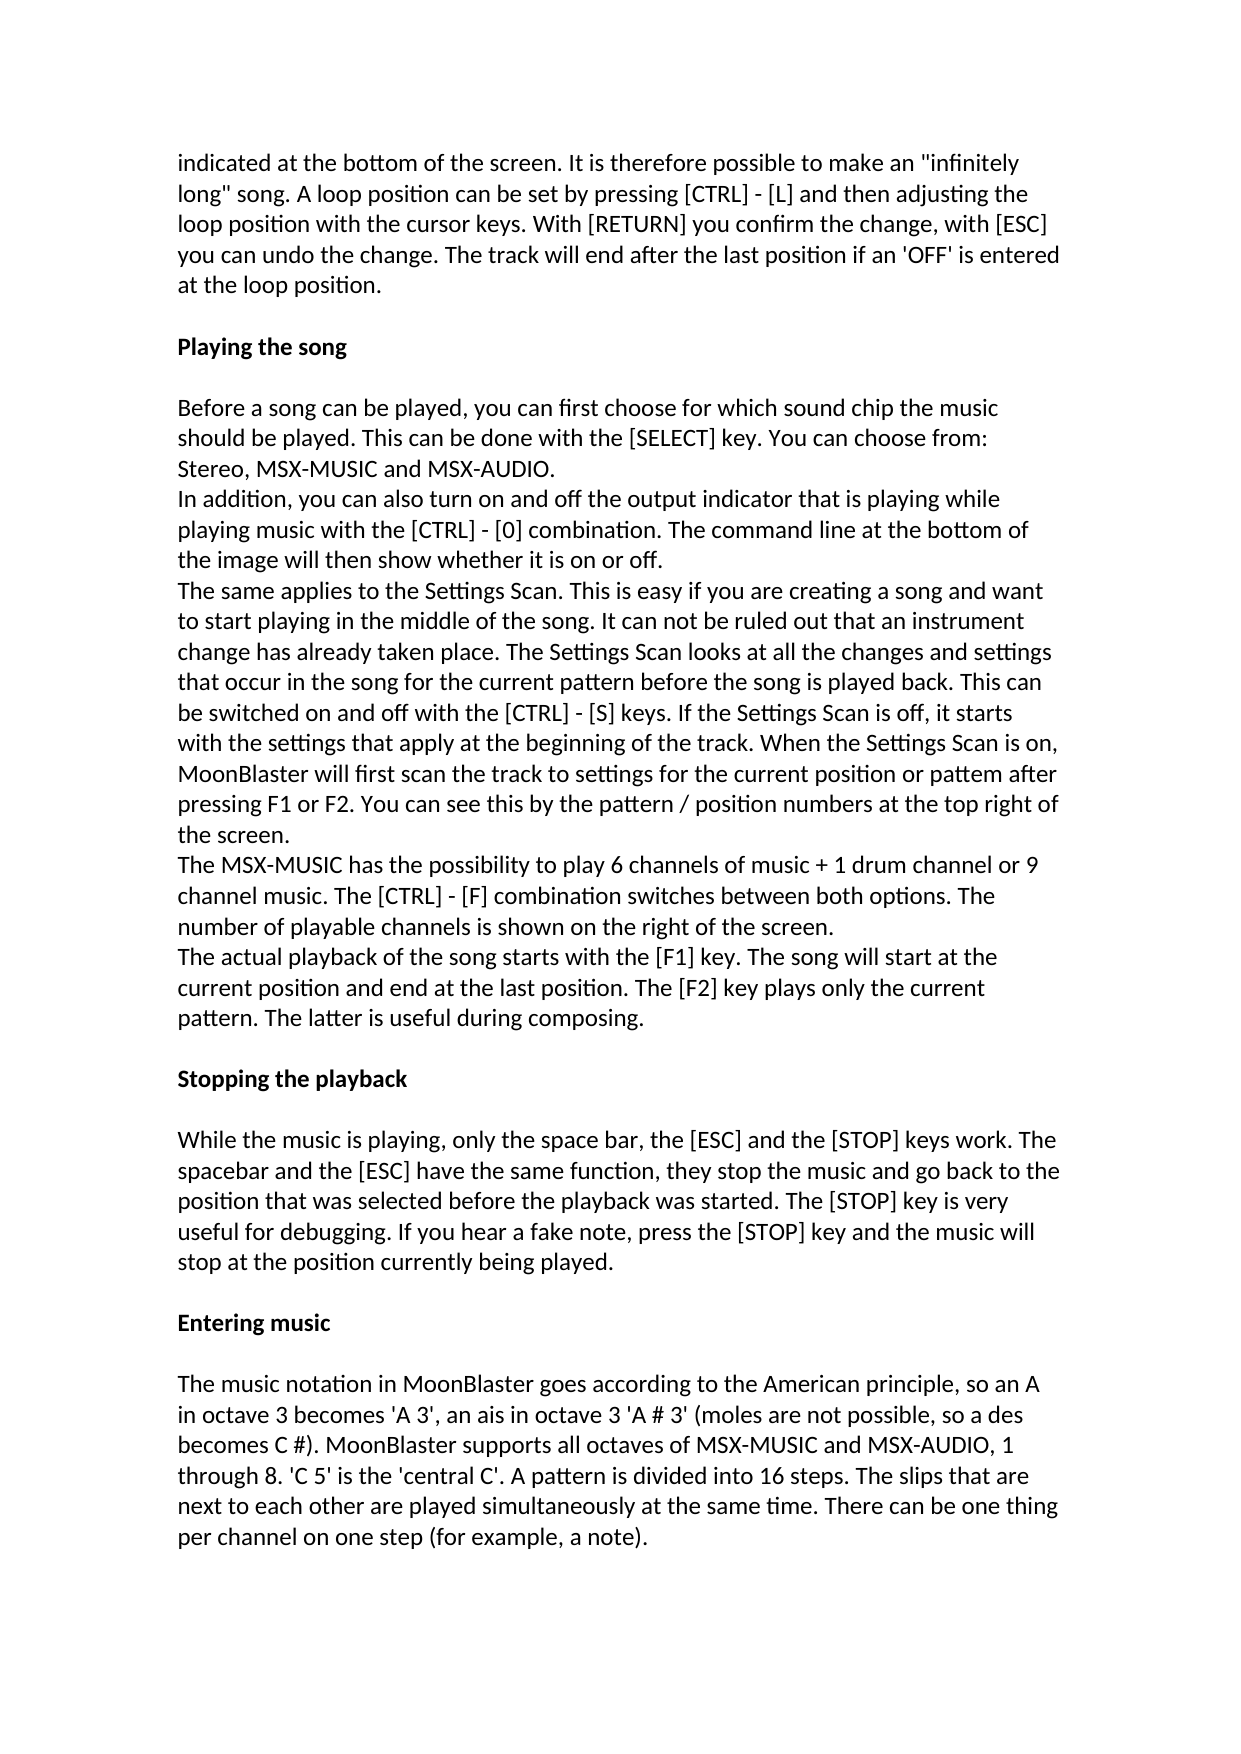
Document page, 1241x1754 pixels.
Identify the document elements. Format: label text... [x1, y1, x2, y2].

text While the music is playing, only the space bar, the [ESC] and the [STOP] keys work. The spacebar and the [ESC] have the same function, they stop the music and go back to the position that was selected before the playback was started. The [STOP] key is very useful for debugging. If you hear a fake note, press the [STOP] key and the music will stop at the position currently being played. [177, 1124, 1063, 1277]
text The same applies to the Settings Scan. This is easy if you are creating a song and want to start playing in the middle of the song. It can not be ruled out that an instrument change has already taken place. The Settings Scan looks at all the changes and settings that occur in the song for the current pattern before the song is played back. This can be switched on and off with the [CTRL] - [S] keys. If the Settings Scan is off, it starts with the settings that apply at the beginning of the track. When the Settings Scan is on, MoonBlaster will first scan the track to settings for the current position or pattem after pressing F1 or F2. You can see this by the pattern / position numbers at the top right of the screen. [177, 575, 1063, 849]
text Playing the song [177, 331, 1063, 361]
text Stopping the playback [177, 1063, 1063, 1094]
text The music notation in MoonBlaster goes according to the American principle, so an A in octave 3 becomes 'A 3', an ais in octave 3 'A # 3' (moles are not possible, so a des becomes C #). MoonBlaster supports all octaves of MSX-MUSIC and MSX-AUDIO, 1 through 8. 'C 5' is the 'central C'. A pattern is divided into 16 steps. The slips that are next to each other are played simultaneously at the same time. There can be one thing per channel on one step (for example, a note). [177, 1368, 1063, 1552]
text In addition, you can also turn on and off the output indicator that is playing while playing music with the [CTRL] - [0] combination. The command line at the bottom of the image will then show whether it is on or off. [177, 483, 1063, 575]
text The actual playback of the song starts with the [F1] key. The song will start at the current position and end at the last position. The [F2] key plays only the current pattern. The latter is useful during composing. [177, 941, 1063, 1033]
text The MSX-MUSIC has the possibility to play 6 channels of music + 1 drum channel or 9 channel music. The [CTRL] - [F] combination switches between both options. The number of playable channels is shown on the right of the screen. [177, 849, 1063, 941]
text Entering music [177, 1307, 1063, 1338]
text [177, 148, 1063, 300]
text Before a song can be played, you can first choose for which sound chip the music should be played. This can be done with the [SELECT] key. You can choose from: Stereo, MSX-MUSIC and MSX-AUDIO. [177, 392, 1063, 483]
